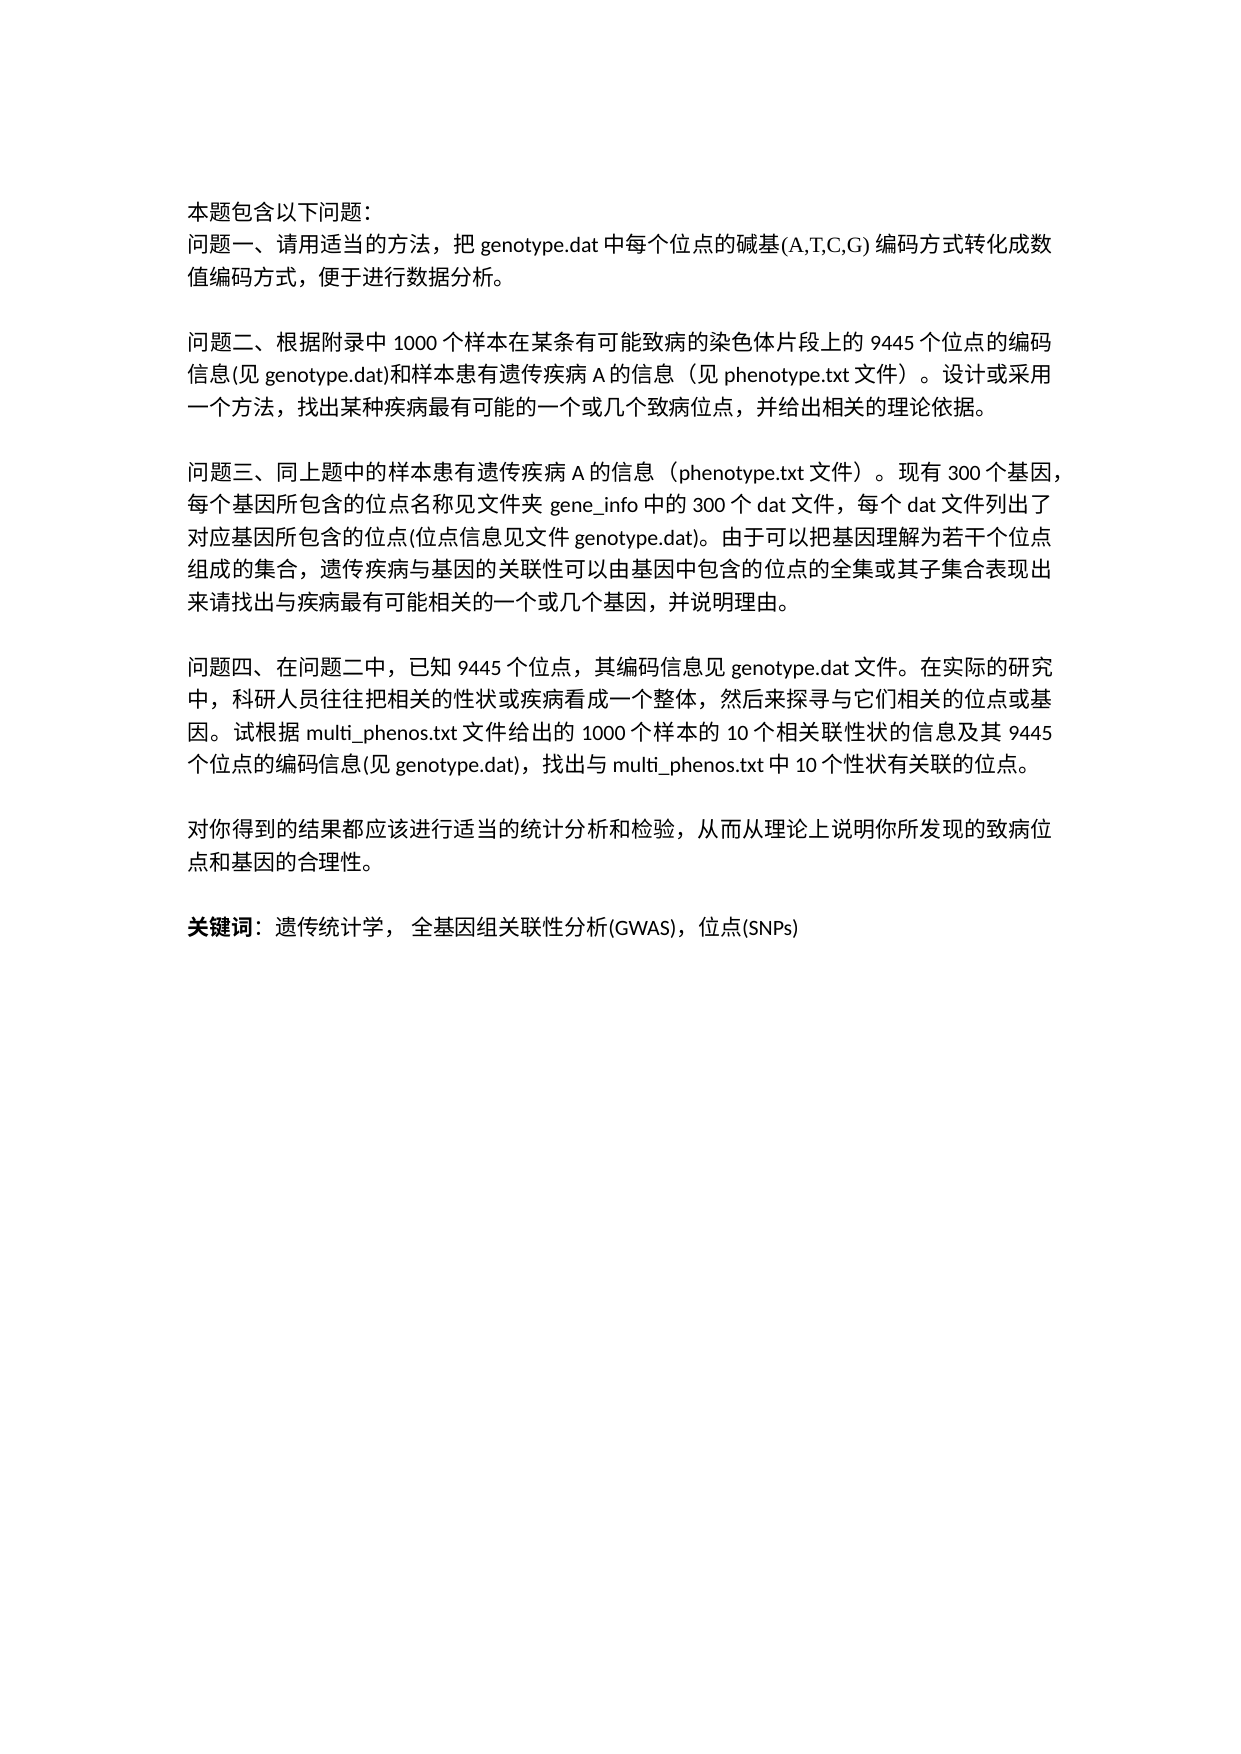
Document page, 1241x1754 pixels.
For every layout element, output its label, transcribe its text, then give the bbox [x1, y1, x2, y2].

text 问题一、请用适当的方法，把genotype.dat中每个位点的碱基(A,T,C,G) 编码方式转化成数值编码方式，便于进行数据分析。 [187, 227, 1053, 292]
text 本题包含以下问题： [187, 194, 1053, 227]
text 问题三、同上题中的样本患有遗传疾病A的信息（phenotype.txt文件）。现有300个基因，每个基因所包含的位点名称见文件夹gene_info中的300个dat文件，每个dat文件列出了对应基因所包含的位点(位点信息见文件genotype.dat)。由于可以把基因理解为若干个位点组成的集合，遗传疾病与基因的关联性可以由基因中包含的位点的全集或其子集合表现出来请找出与疾病最有可能相关的一个或几个基因，并说明理由。 [187, 454, 1053, 617]
text 问题四、在问题二中，已知9445个位点，其编码信息见genotype.dat文件。在实际的研究中，科研人员往往把相关的性状或疾病看成一个整体，然后来探寻与它们相关的位点或基因。试根据multi_phenos.txt文件给出的1000个样本的10个相关联性状的信息及其9445个位点的编码信息(见genotype.dat)，找出与multi_phenos.txt中10个性状有关联的位点。 [187, 649, 1053, 779]
text 对你得到的结果都应该进行适当的统计分析和检验，从而从理论上说明你所发现的致病位点和基因的合理性。 [187, 812, 1053, 877]
text 关键词：遗传统计学， 全基因组关联性分析(GWAS)，位点(SNPs) [187, 909, 1053, 942]
text 问题二、根据附录中1000个样本在某条有可能致病的染色体片段上的9445个位点的编码信息(见genotype.dat)和样本患有遗传疾病A的信息（见phenotype.txt文件）。设计或采用一个方法，找出某种疾病最有可能的一个或几个致病位点，并给出相关的理论依据。 [187, 324, 1053, 422]
